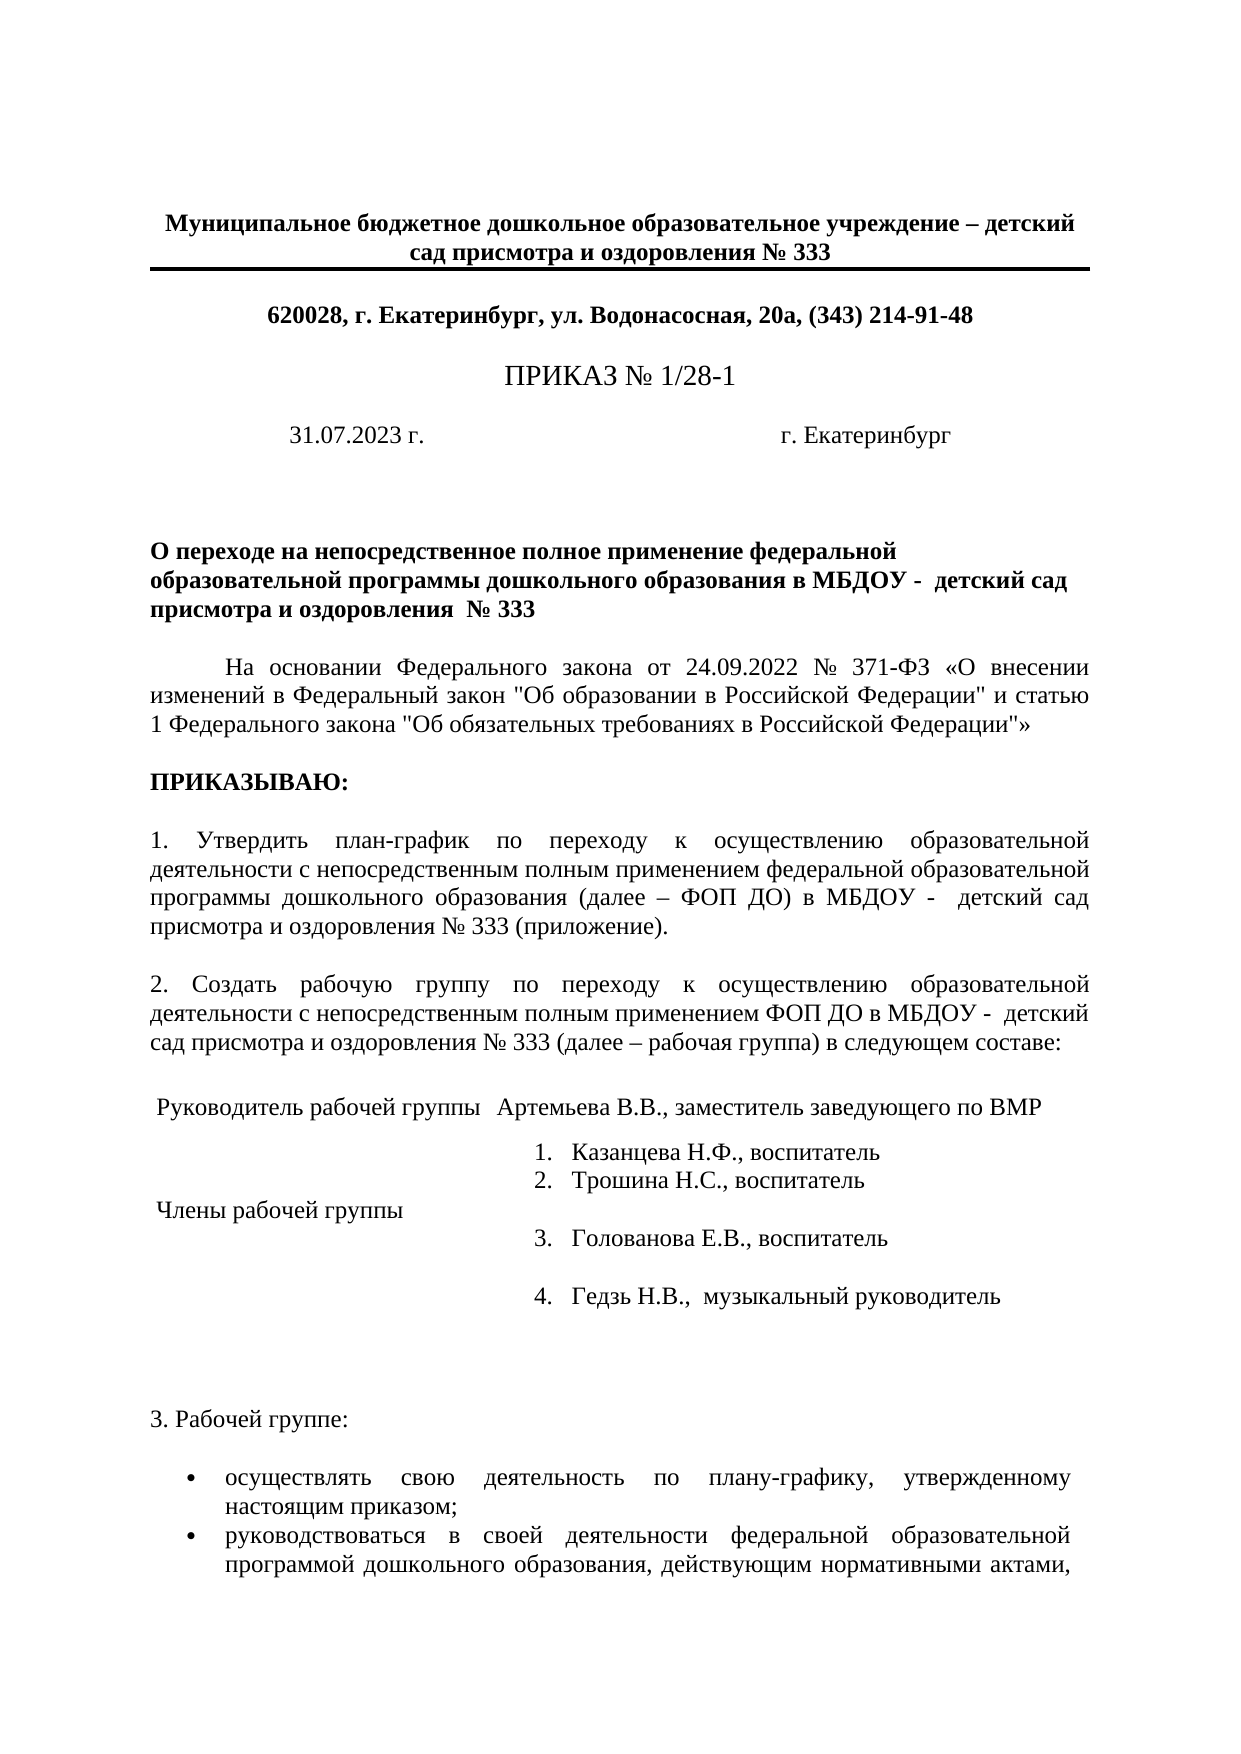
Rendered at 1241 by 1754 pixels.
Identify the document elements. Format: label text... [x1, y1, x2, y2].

text ПРИКАЗЫВАЮ: [150, 767, 1090, 796]
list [187, 1520, 1071, 1577]
text 620028, г. Екатеринбург, ул. Водонасосная, 20а, (343) 214-91-48 [150, 300, 1090, 328]
table_header Артемьева В.В., заместитель заведующего по ВМР [489, 1085, 1050, 1129]
text 3. Рабочей группе: [150, 1404, 1090, 1433]
text Муниципальное бюджетное дошкольное образовательное учреждение – детский сад присмотра и оздоровления № 333 [150, 208, 1090, 267]
text На основании Федерального закона от 24.09.2022 № 371-ФЗ «О внесении изменений в Федеральный закон "Об образовании в Российской Федерации" и статью 1 Федерального закона "Об обязательных требованиях в Российской Федерации"» [150, 652, 1090, 738]
text 31.07.2023 г. г. Екатеринбург [150, 420, 1090, 449]
text ПРИКАЗ № 1/28-1 [150, 358, 1090, 391]
list осуществлять свою деятельность по плану-графику, утвержденному настоящим приказом; [187, 1462, 1071, 1520]
text 1. Утвердить план-график по переходу к осуществлению образовательной деятельности с непосредственным полным применением федеральной образовательной программы дошкольного образования (далее – ФОП ДО) в МБДОУ - детский сад присмотра и оздоровления № 333 (приложение). [150, 825, 1090, 940]
table_cell Казанцева Н.Ф., воспитатель Трошина Н.С., воспитатель Голованова Е.В., воспитатель Гедзь Н.В., музыкальный руководитель [489, 1129, 1050, 1375]
text 2. Создать рабочую группу по переходу к осуществлению образовательной деятельности с непосредственным полным применением ФОП ДО в МБДОУ - детский сад присмотра и оздоровления № 333 (далее – рабочая группа) в следующем составе: [150, 969, 1090, 1055]
table_cell Члены рабочей группы [149, 1129, 489, 1375]
table_header Руководитель рабочей группы [149, 1085, 489, 1129]
text О переходе на непосредственное полное применение федеральной образовательной программы дошкольного образования в МБДОУ - детский сад присмотра и оздоровления № 333 [150, 536, 1090, 622]
